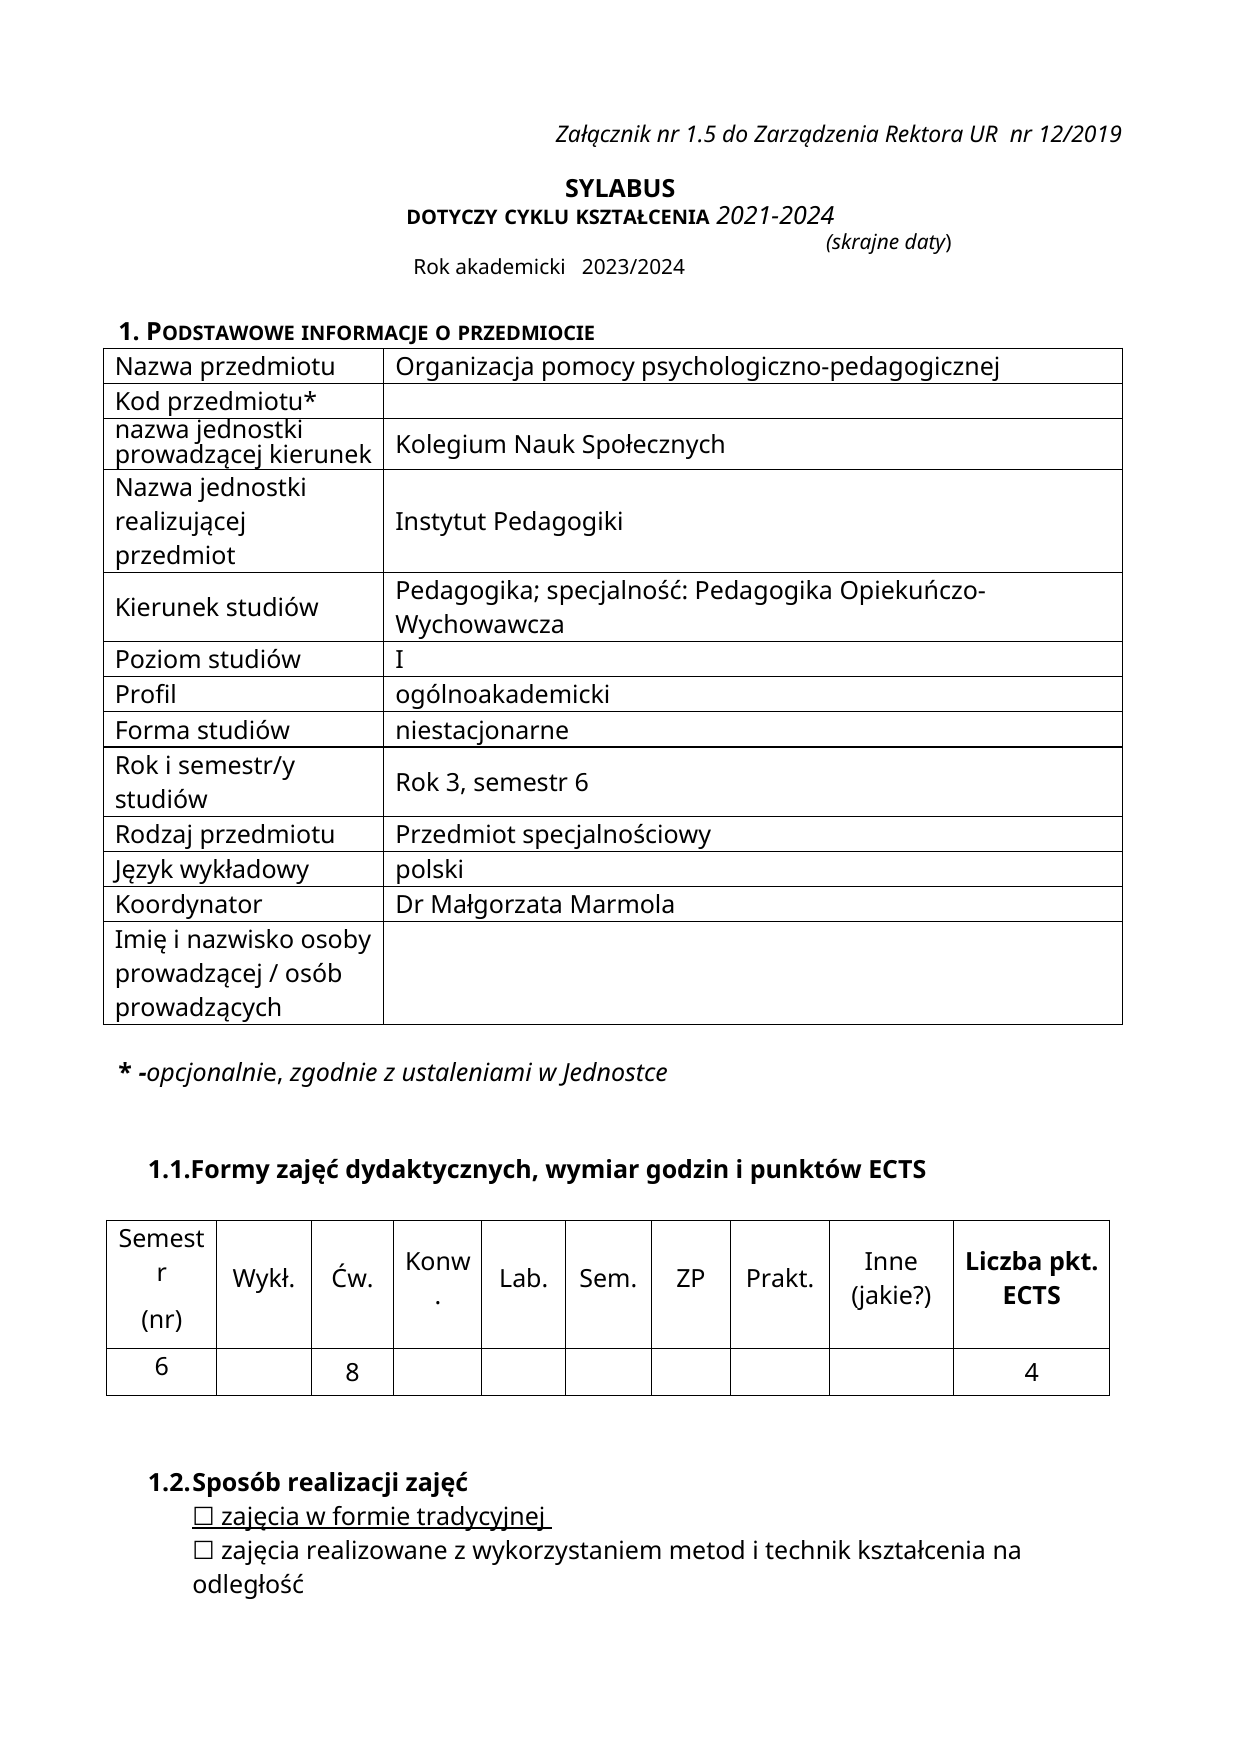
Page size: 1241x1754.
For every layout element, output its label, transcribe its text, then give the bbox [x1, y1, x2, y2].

table_cell [566, 1349, 651, 1395]
text 1.2. Sposób realizacji zajęć [148, 1464, 1122, 1498]
table_header Sem. [566, 1221, 651, 1348]
text 1.1.Formy zajęć dydaktycznych, wymiar godzin i punktów ECTS [148, 1152, 1122, 1186]
text ☐ zajęcia realizowane z wykorzystaniem metod i technik kształcenia na odległość [192, 1532, 1122, 1601]
table_cell Koordynator [104, 887, 383, 921]
table_header Konw. [394, 1221, 481, 1348]
table_header Ćw. [312, 1221, 393, 1348]
text SYLABUS [118, 170, 1122, 204]
table_cell [384, 922, 1122, 1024]
table_cell [384, 384, 1122, 418]
table_cell nazwa jednostki prowadzącej kierunek [104, 419, 383, 469]
text ☐ zajęcia w formie tradycyjnej [192, 1498, 1122, 1532]
text Rok akademicki 2023/2024 [118, 254, 1122, 279]
table_cell [482, 1349, 565, 1395]
table_cell [652, 1349, 730, 1395]
table_cell Poziom studiów [104, 642, 383, 676]
table_cell 4 [954, 1349, 1109, 1395]
table_cell Przedmiot specjalnościowy [384, 817, 1122, 851]
table_cell Rok i semestr/y studiów [104, 748, 383, 816]
table_cell ogólnoakademicki [384, 677, 1122, 711]
table_cell Kolegium Nauk Społecznych [384, 419, 1122, 469]
text * -opcjonalnie, zgodnie z ustaleniami w Jednostce [118, 1054, 1122, 1088]
table_cell Forma studiów [104, 712, 383, 746]
table_header Prakt. [731, 1221, 829, 1348]
table_header Nazwa przedmiotu [104, 349, 383, 382]
table_cell [217, 1349, 311, 1395]
table_header ZP [652, 1221, 730, 1348]
text (skrajne daty) [118, 229, 1122, 254]
table_cell [830, 1349, 953, 1395]
table_header Lab. [482, 1221, 565, 1348]
text 1. Podstawowe informacje o przedmiocie [118, 313, 1122, 347]
table_cell I [384, 642, 1122, 676]
table_cell Dr Małgorzata Marmola [384, 887, 1122, 921]
table_cell Język wykładowy [104, 852, 383, 886]
table_cell Rodzaj przedmiotu [104, 817, 383, 851]
table_cell niestacjonarne [384, 712, 1122, 746]
table_cell [394, 1349, 481, 1395]
table_cell Profil [104, 677, 383, 711]
table_header Inne (jakie?) [830, 1221, 953, 1348]
table_cell Nazwa jednostki realizującej przedmiot [104, 470, 383, 572]
table_cell Kod przedmiotu* [104, 384, 383, 418]
table_cell Kierunek studiów [104, 573, 383, 641]
table_header Wykł. [217, 1221, 311, 1348]
table_cell 6 [107, 1349, 216, 1395]
table_cell Imię i nazwisko osoby prowadzącej / osób prowadzących [104, 922, 383, 1024]
table_header Organizacja pomocy psychologiczno-pedagogicznej [384, 349, 1122, 382]
table_cell Pedagogika; specjalność: Pedagogika Opiekuńczo-Wychowawcza [384, 573, 1122, 641]
table_cell [731, 1349, 829, 1395]
table_header Liczba pkt. ECTS [954, 1221, 1109, 1348]
table_cell 8 [312, 1349, 393, 1395]
table_header Semestr (nr) [107, 1221, 216, 1348]
text Załącznik nr 1.5 do Zarządzenia Rektora UR nr 12/2019 [118, 118, 1122, 149]
table_cell Rok 3, semestr 6 [384, 748, 1122, 816]
table_cell polski [384, 852, 1122, 886]
text dotyczy cyklu kształcenia 2021-2024 [118, 204, 1122, 229]
table_cell Instytut Pedagogiki [384, 470, 1122, 572]
